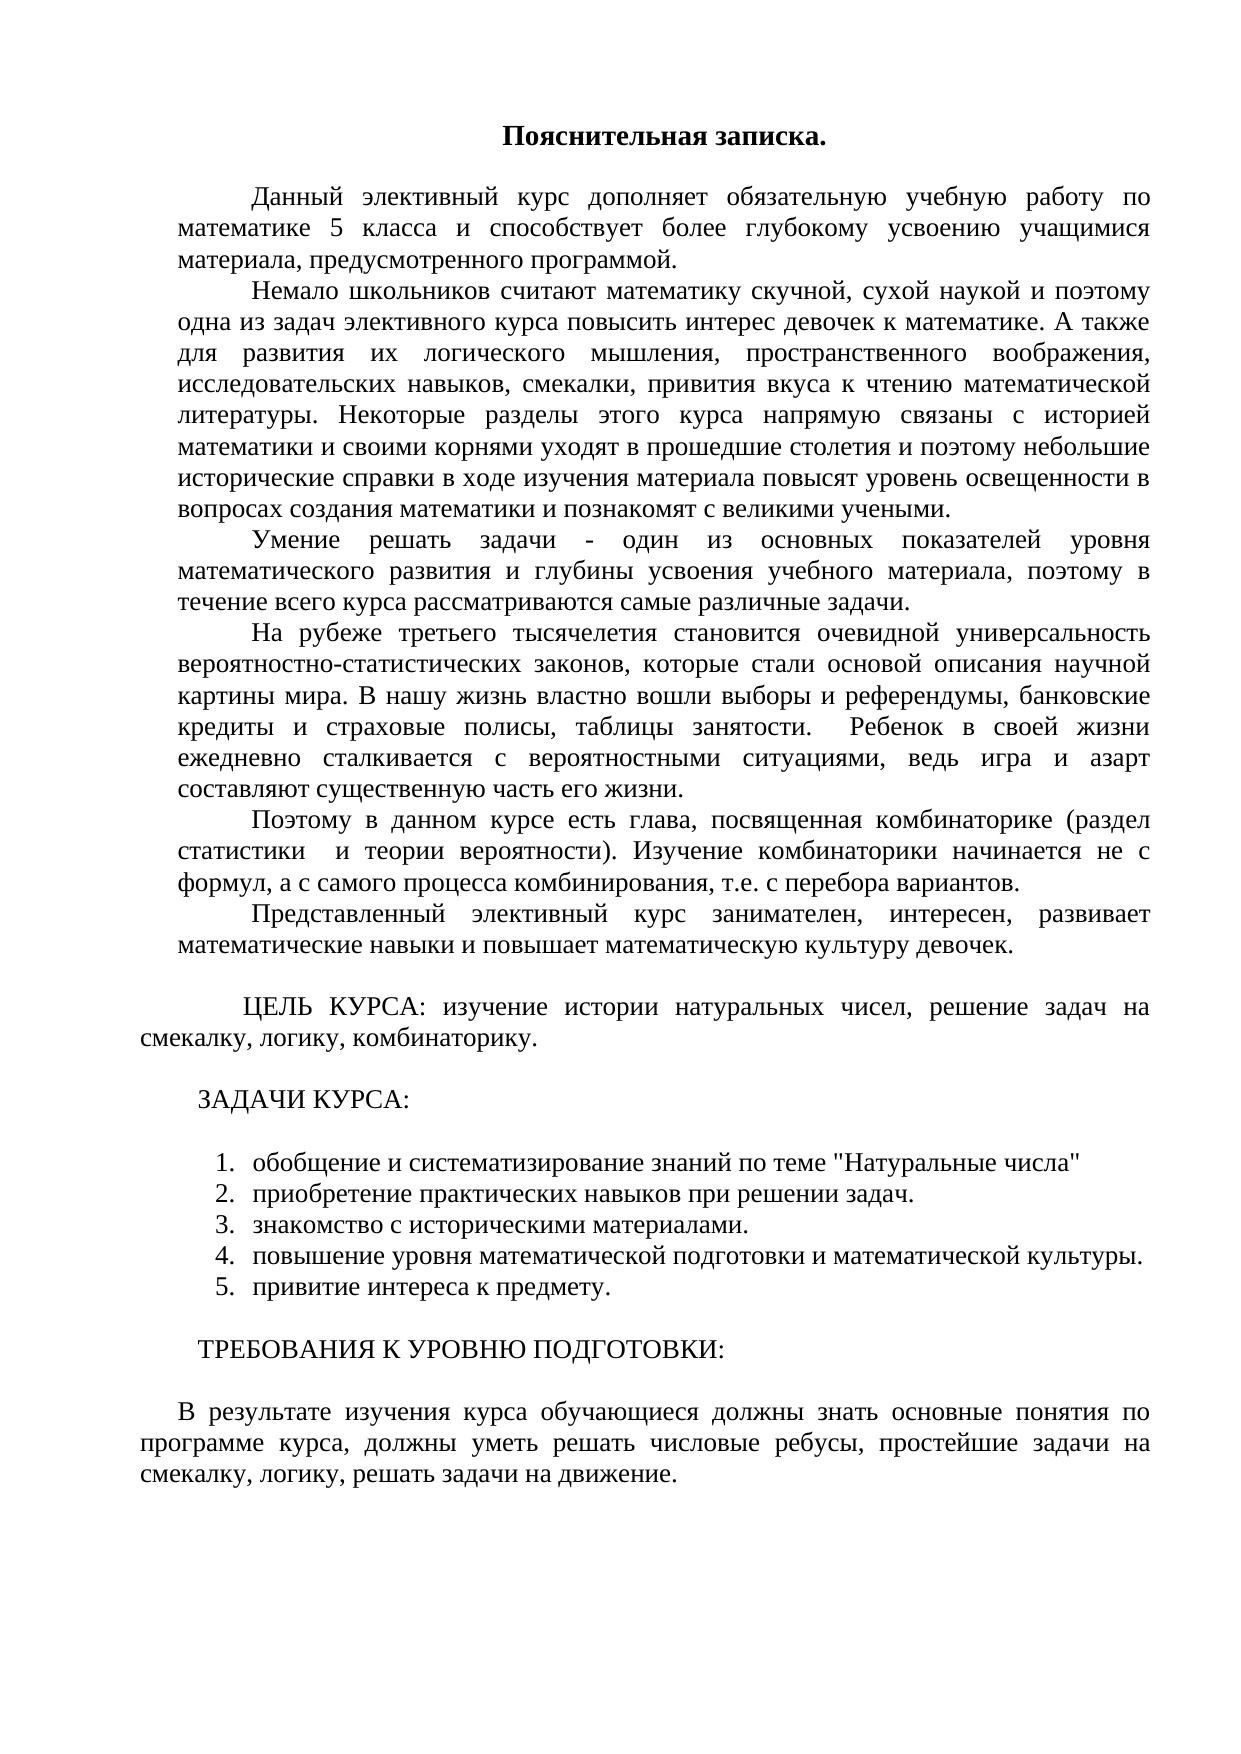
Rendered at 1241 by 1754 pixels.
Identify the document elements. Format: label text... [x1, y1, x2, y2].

text Данный элективный курс дополняет обязательную учебную работу по математике 5 класса и способствует более глубокому усвоению учащимися материала, предусмотренного программой. [177, 180, 1152, 274]
list знакомство с историческими материалами. [215, 1208, 1152, 1239]
list обобщение и систематизирование знаний по теме "Натуральные числа" [215, 1146, 1152, 1177]
text На рубеже третьего тысячелетия становится очевидной универсальность вероятностно-статистических законов, которые стали основой описания научной картины мира. В нашу жизнь властно вошли выборы и референдумы, банковские кредиты и страховые полисы, таблицы занятости. Ребенок в своей жизни ежедневно сталкивается с вероятностными ситуациями, ведь игра и азарт составляют существенную часть его жизни. [177, 616, 1152, 803]
list привитие интереса к предмету. [215, 1271, 1152, 1302]
text ТРЕБОВАНИЯ К УРОВНЮ ПОДГОТОВКИ: [140, 1333, 1152, 1364]
text В результате изучения курса обучающиеся должны знать основные понятия по программе курса, должны уметь решать числовые ребусы, простейшие задачи на смекалку, логику, решать задачи на движение. [140, 1395, 1152, 1488]
list приобретение практических навыков при решении задач. [215, 1177, 1152, 1208]
text Немало школьников считают математику скучной, сухой наукой и поэтому одна из задач элективного курса повысить интерес девочек к математике. А также для развития их логического мышления, пространственного воображения, исследовательских навыков, смекалки, привития вкуса к чтению математической литературы. Некоторые разделы этого курса напрямую связаны с историей математики и своими корнями уходят в прошедшие столетия и поэтому небольшие исторические справки в ходе изучения материала повысят уровень освещенности в вопросах создания математики и познакомят с великими учеными. [177, 274, 1152, 523]
text ЦЕЛЬ КУРСА: изучение истории натуральных чисел, решение задач на смекалку, логику, комбинаторику. [140, 990, 1152, 1052]
text ЗАДАЧИ КУРСА: [140, 1084, 1152, 1115]
list повышение уровня математической подготовки и математической культуры. [215, 1239, 1152, 1271]
text Представленный элективный курс занимателен, интересен, развивает математические навыки и повышает математическую культуру девочек. [177, 897, 1152, 959]
text Умение решать задачи - один из основных показателей уровня математического развития и глубины усвоения учебного материала, поэтому в течение всего курса рассматриваются самые различные задачи. [177, 523, 1152, 616]
text Пояснительная записка. [140, 118, 1152, 152]
text Поэтому в данном курсе есть глава, посвященная комбинаторике (раздел статистики и теории вероятности). Изучение комбинаторики начинается не с формул, а с самого процесса комбинирования, т.е. с перебора вариантов. [177, 803, 1152, 897]
